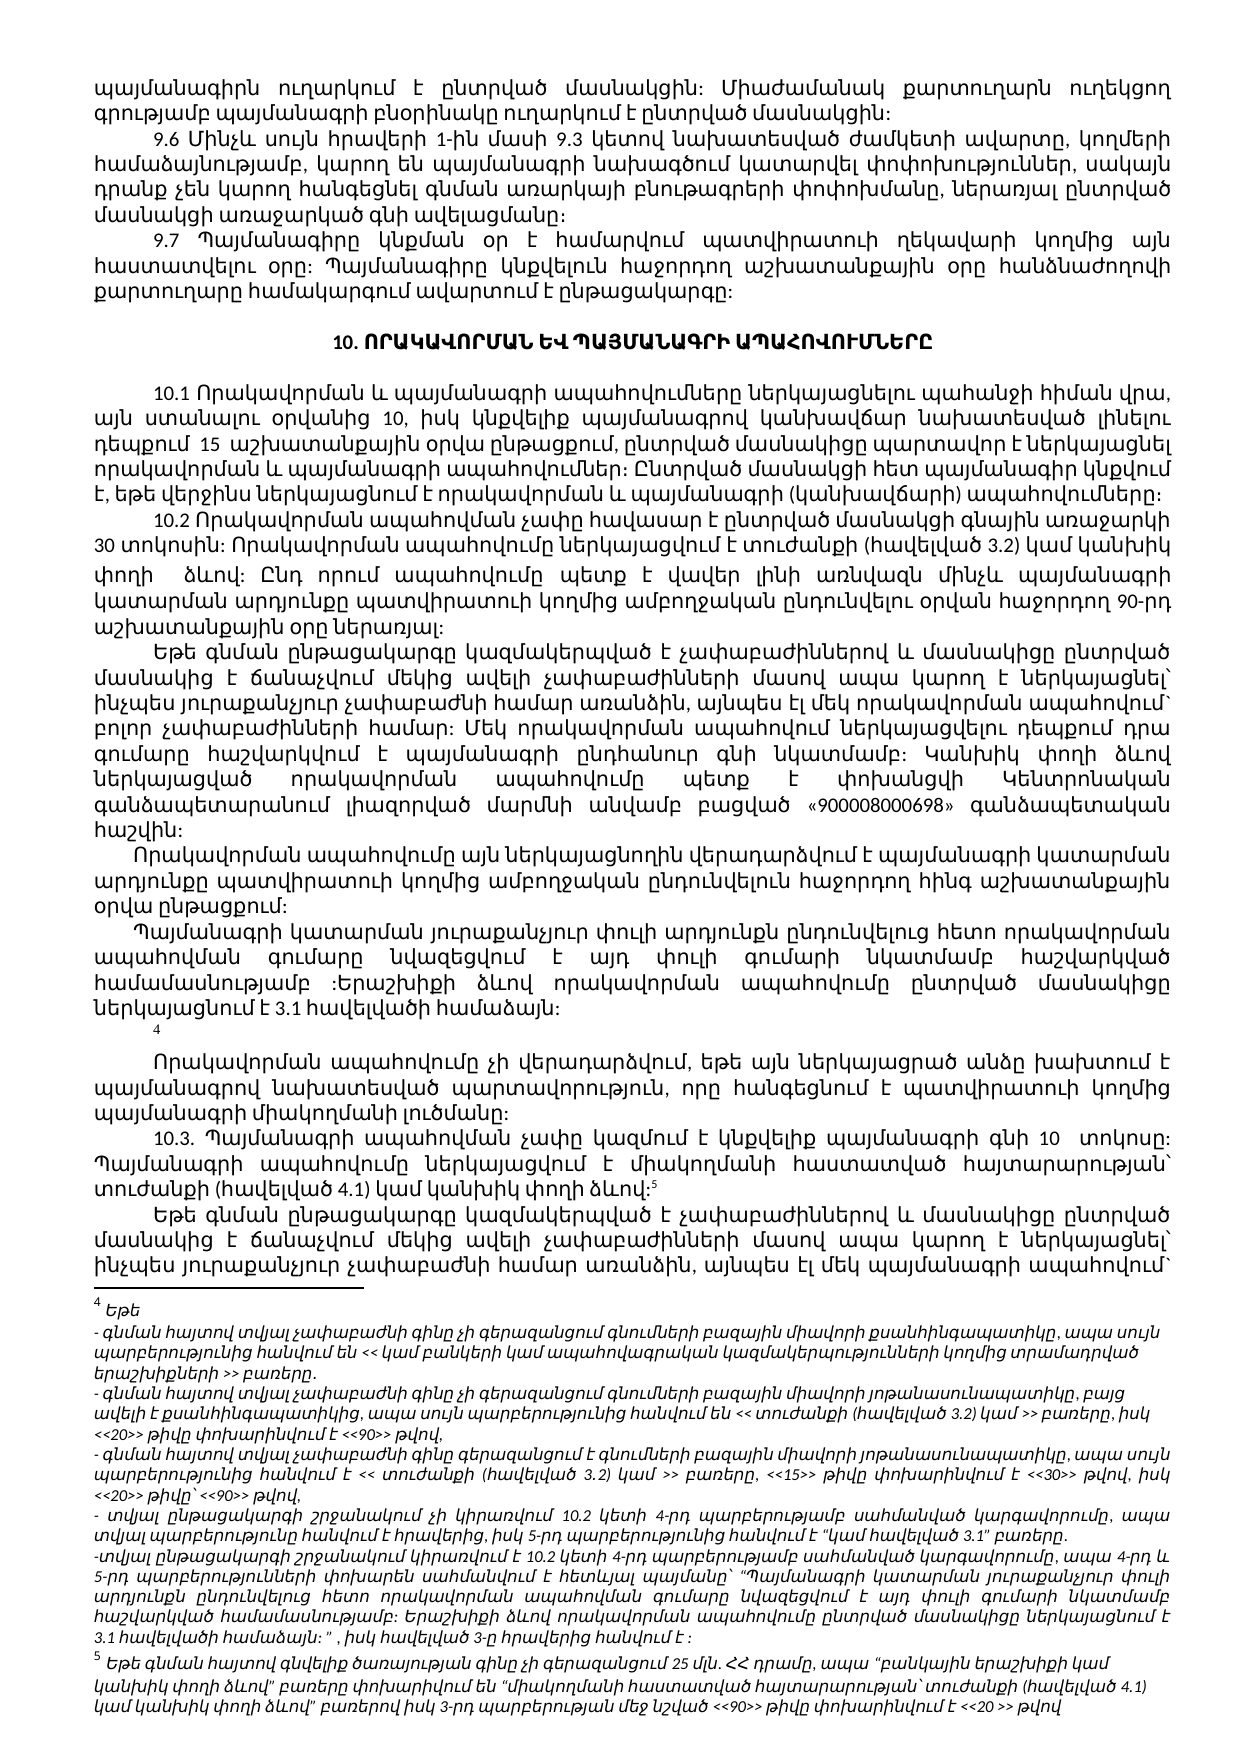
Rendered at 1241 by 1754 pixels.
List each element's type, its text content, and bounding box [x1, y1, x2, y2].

text 10.2 Որակավորման ապահովման չափը հավասար է ընտրված մասնակցի գնային առաջարկի 30 տոկոսին: Որակավորման ապահովումը ներկայացվում է տուժանքի (հավելված 3.2) կամ կանխիկ փողի ձևով: Ընդ որում ապահովումը պետք է վավեր լինի առնվազն մինչև պայմանագրի կատարման արդյունքը պատվիրատուի կողմից ամբողջական ընդունվելու օրվան հաջորդող 90-րդ աշխատանքային օրը ներառյալ: [94, 507, 1171, 639]
text 10.1 Որակավորման և պայմանագրի ապահովումները ներկայացնելու պահանջի հիման վրա, այն ստանալու օրվանից 10, իսկ կնքվելիք պայմանագրով կանխավճար նախատեսված լինելու դեպքում 15 աշխատանքային օրվա ընթացքում, ընտրված մասնակիցը պարտավոր է ներկայացնել որակավորման և պայմանագրի ապահովումներ։ Ընտրված մասնակցի հետ պայմանագիր կնքվում է, եթե վերջինս ներկայացնում է որակավորման և պայմանագրի (կանխավճարի) ապահովումները։ [94, 380, 1171, 507]
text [94, 75, 1171, 126]
text 9.7 Պայմանագիրը կնքման օր է համարվում պատվիրատուի ղեկավարի կողմից այն հաստատվելու օրը: Պայմանագիրը կնքվելուն հաջորդող աշխատանքային օրը հանձնաժողովի քարտուղարը համակարգում ավարտում է ընթացակարգը: [94, 227, 1171, 304]
text Պայմանագրի կատարման յուրաքանչյուր փուլի արդյունքն ընդունվելուց հետո որակավորման ապահովման գումարը նվազեցվում է այդ փուլի գումարի նկատմամբ հաշվարկված համամասնությամբ :Երաշխիքի ձևով որակավորման ապահովումը ընտրված մասնակիցը ներկայացնում է 3.1 հավելվածի համաձայն: [94, 919, 1171, 1021]
text Որակավորման ապահովումը այն ներկայացնողին վերադարձվում է պայմանագրի կատարման արդյունքը պատվիրատուի կողմից ամբողջական ընդունվելուն հաջորդող հինգ աշխատանքային օրվա ընթացքում: [94, 843, 1171, 919]
text 10.3. Պայմանագրի ապահովման չափը կազմում է կնքվելիք պայմանագրի գնի 10 տոկոսը: Պայմանագրի ապահովումը ներկայացվում է միակողմանի հաստատված հայտարարության՝ տուժանքի (հավելված 4.1) կամ կանխիկ փողի ձևով: [94, 1126, 1171, 1202]
text Եթե գնման ընթացակարգը կազմակերպված է չափաբաժիններով և մասնակիցը ընտրված մասնակից է ճանաչվում մեկից ավելի չափաբաժինների մասով ապա կարող է ներկայացնել՝ ինչպես յուրաքանչյուր չափաբաժնի համար առանձին, այնպես էլ մեկ որակավորման ապահովում` բոլոր չափաբաժինների համար: Մեկ որակավորման ապահովում ներկայացվելու դեպքում դրա գումարը հաշվարկվում է պայմանագրի ընդհանուր գնի նկատմամբ: Կանխիկ փողի ձևով ներկայացված որակավորման ապահովումը պետք է փոխանցվի Կենտրոնական գանձապետարանում լիազորված մարմնի անվամբ բացված «900008000698» գանձապետական հաշվին: [94, 639, 1171, 843]
text Որակավորման ապահովումը չի վերադարձվում, եթե այն ներկայացրած անձը խախտում է պայմանագրով նախատեսված պարտավորություն, որը հանգեցնում է պատվիրատուի կողմից պայմանագրի միակողմանի լուծմանը: [94, 1049, 1171, 1126]
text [94, 1202, 1171, 1278]
text 9.6 Մինչև սույն հրավերի 1-ին մասի 9.3 կետով նախատեսված ժամկետի ավարտը, կողմերի համաձայնությամբ, կարող են պայմանագրի նախագծում կատարվել փոփոխություններ, սակայն դրանք չեն կարող հանգեցնել գնման առարկայի բնութագրերի փոփոխմանը, ներառյալ ընտրված մասնակցի առաջարկած գնի ավելացմանը։ [94, 126, 1171, 227]
text 10. ՈՐԱԿԱՎՈՐՄԱՆ ԵՎ ՊԱՅՄԱՆԱԳՐԻ ԱՊԱՀՈՎՈՒՄՆԵՐԸ [94, 329, 1171, 354]
